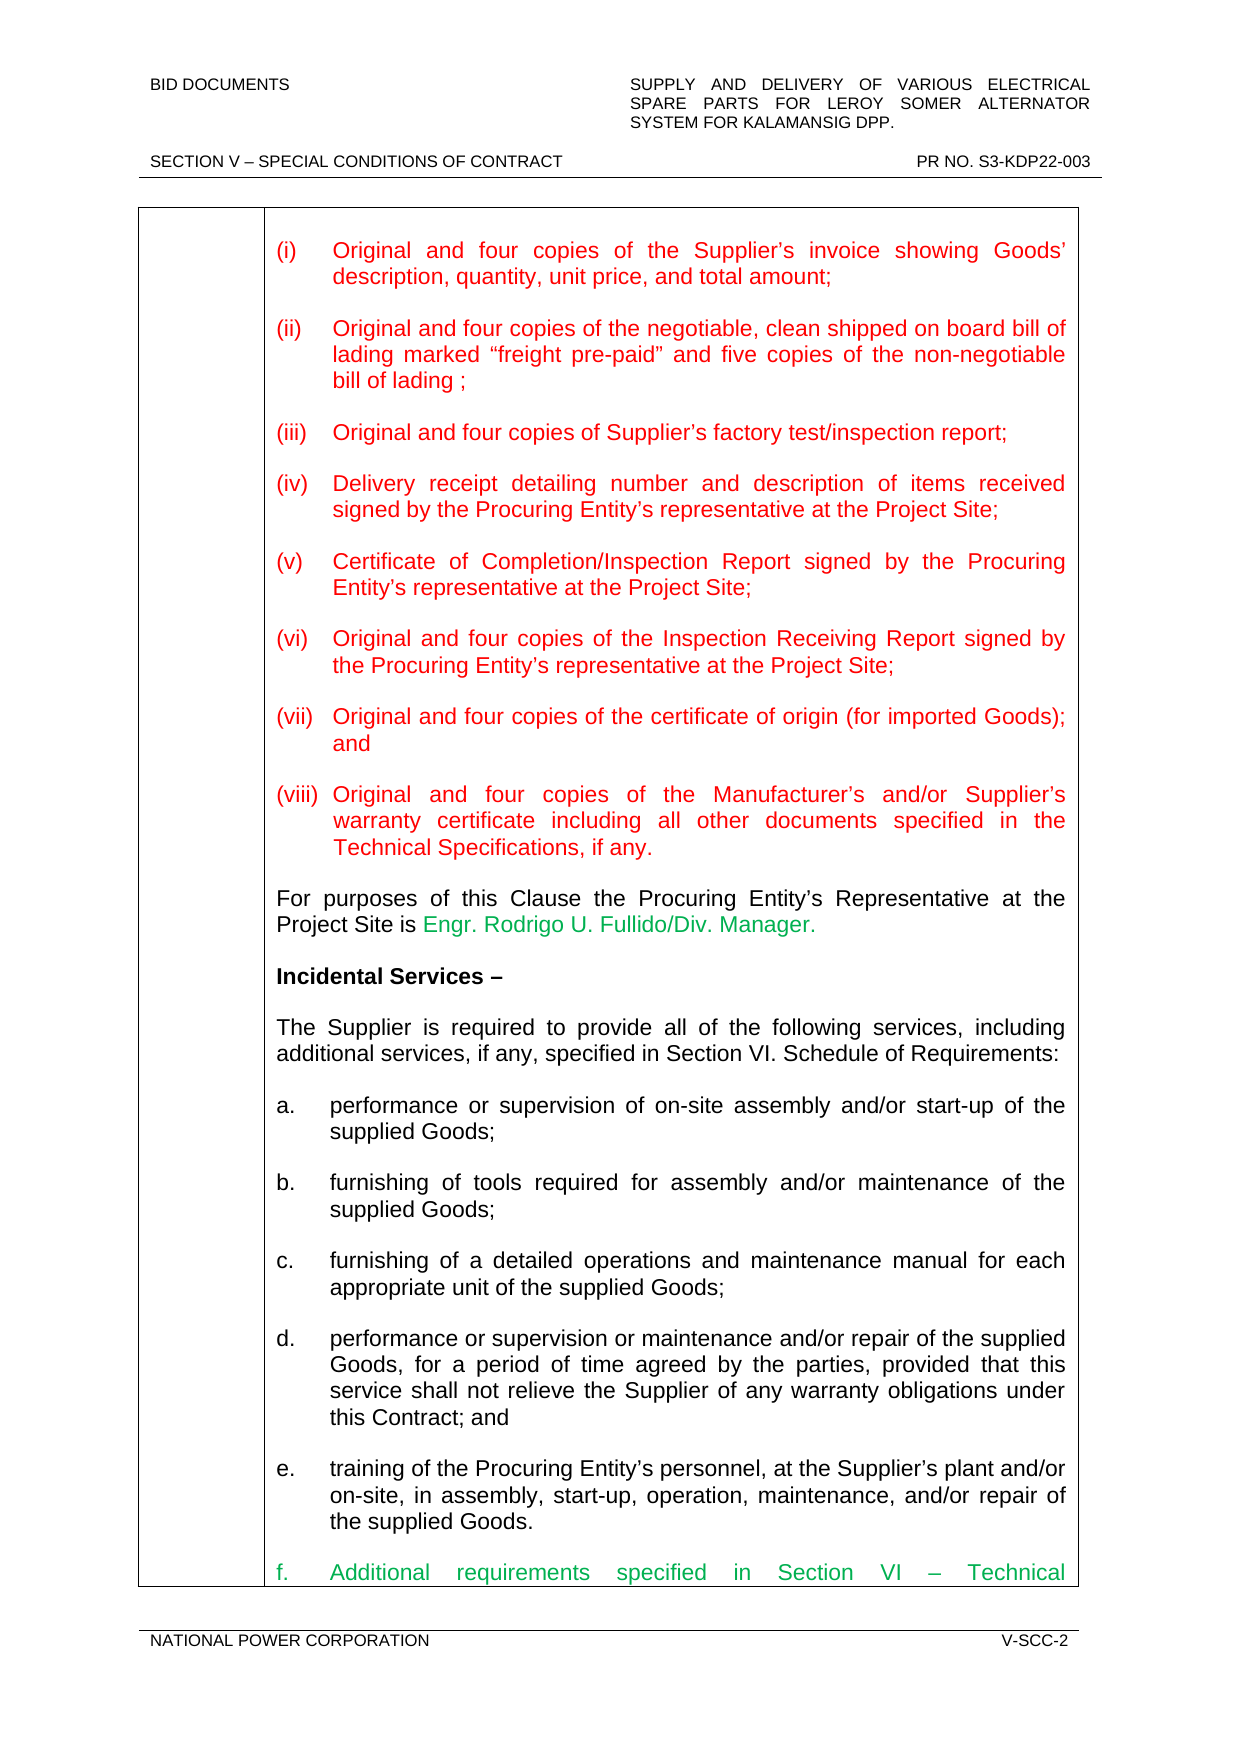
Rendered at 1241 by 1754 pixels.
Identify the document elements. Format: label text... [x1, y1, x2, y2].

table_cell 1 [139, 208, 264, 1586]
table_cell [265, 208, 1078, 1586]
